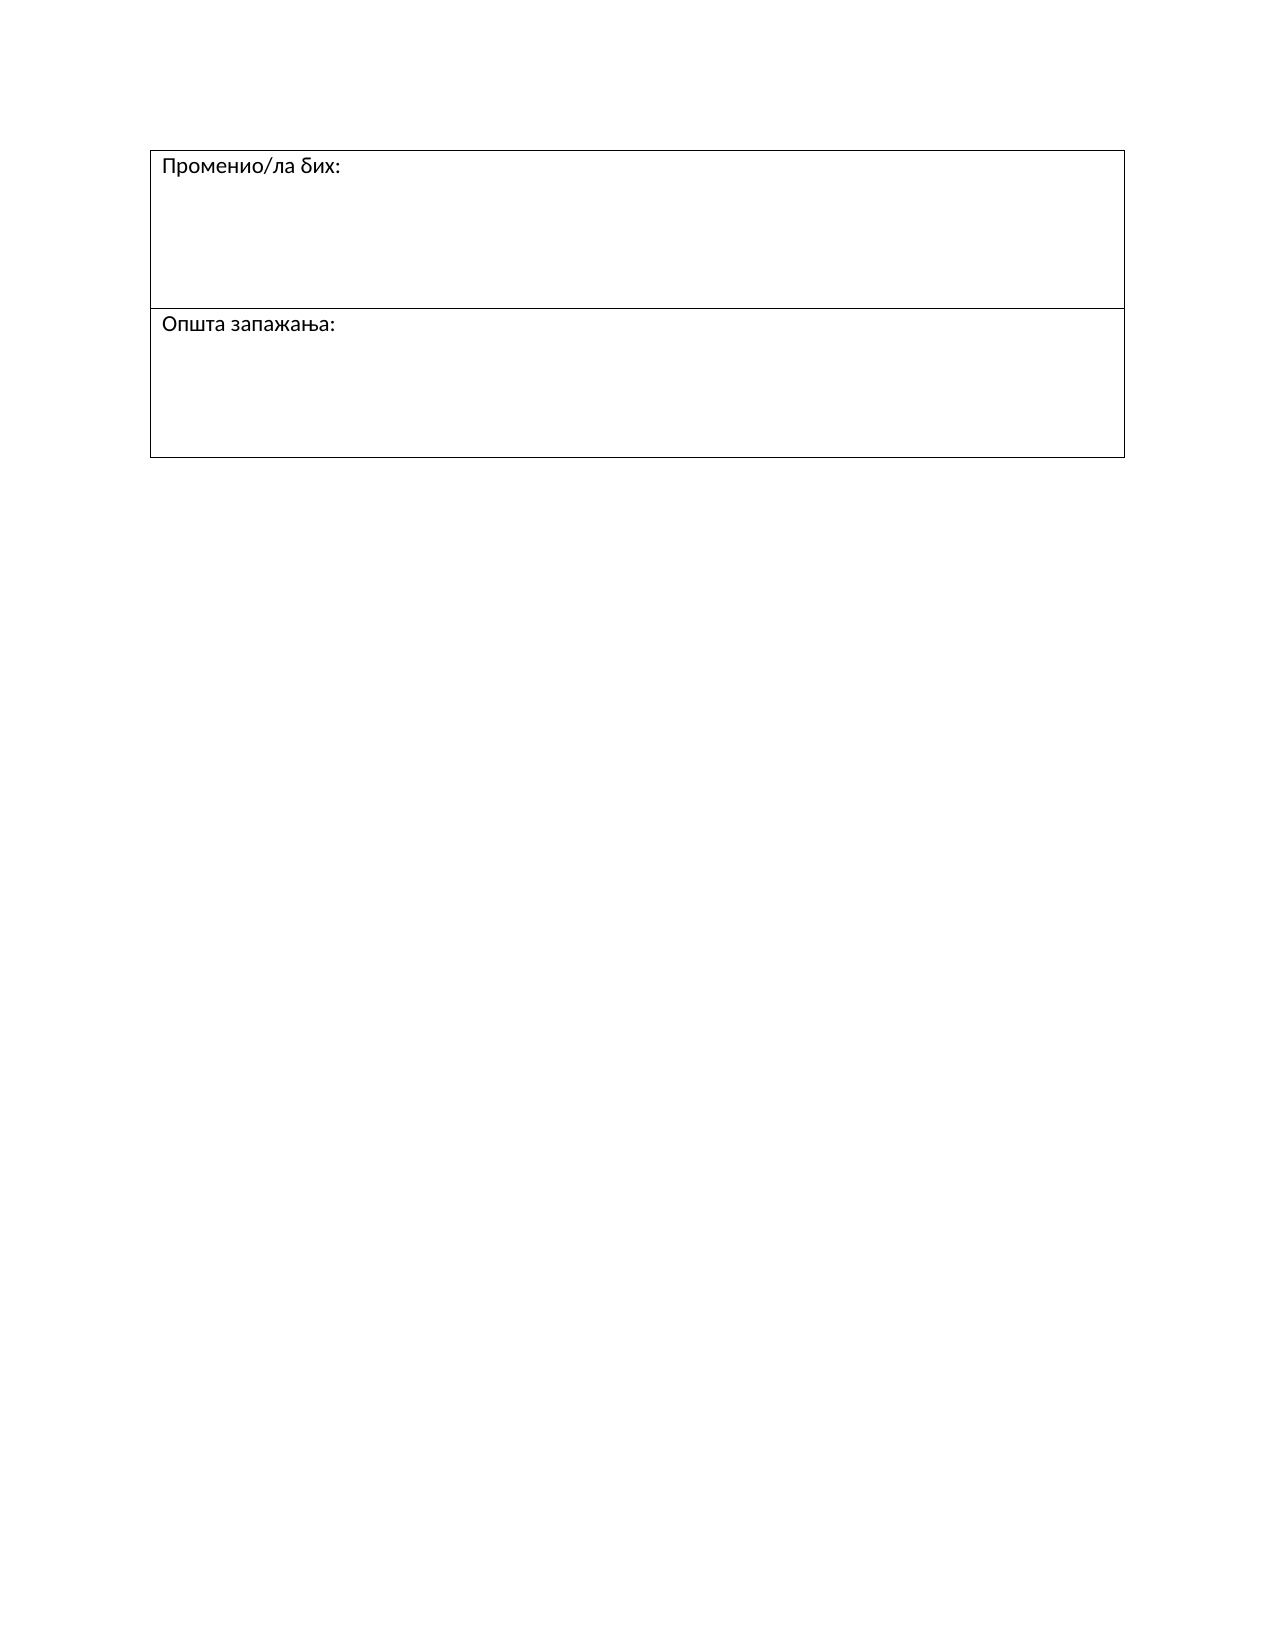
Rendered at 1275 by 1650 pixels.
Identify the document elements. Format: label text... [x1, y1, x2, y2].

table_cell Општа запажања: [151, 309, 1124, 457]
table_cell Променио/ла бих: [151, 151, 1124, 308]
